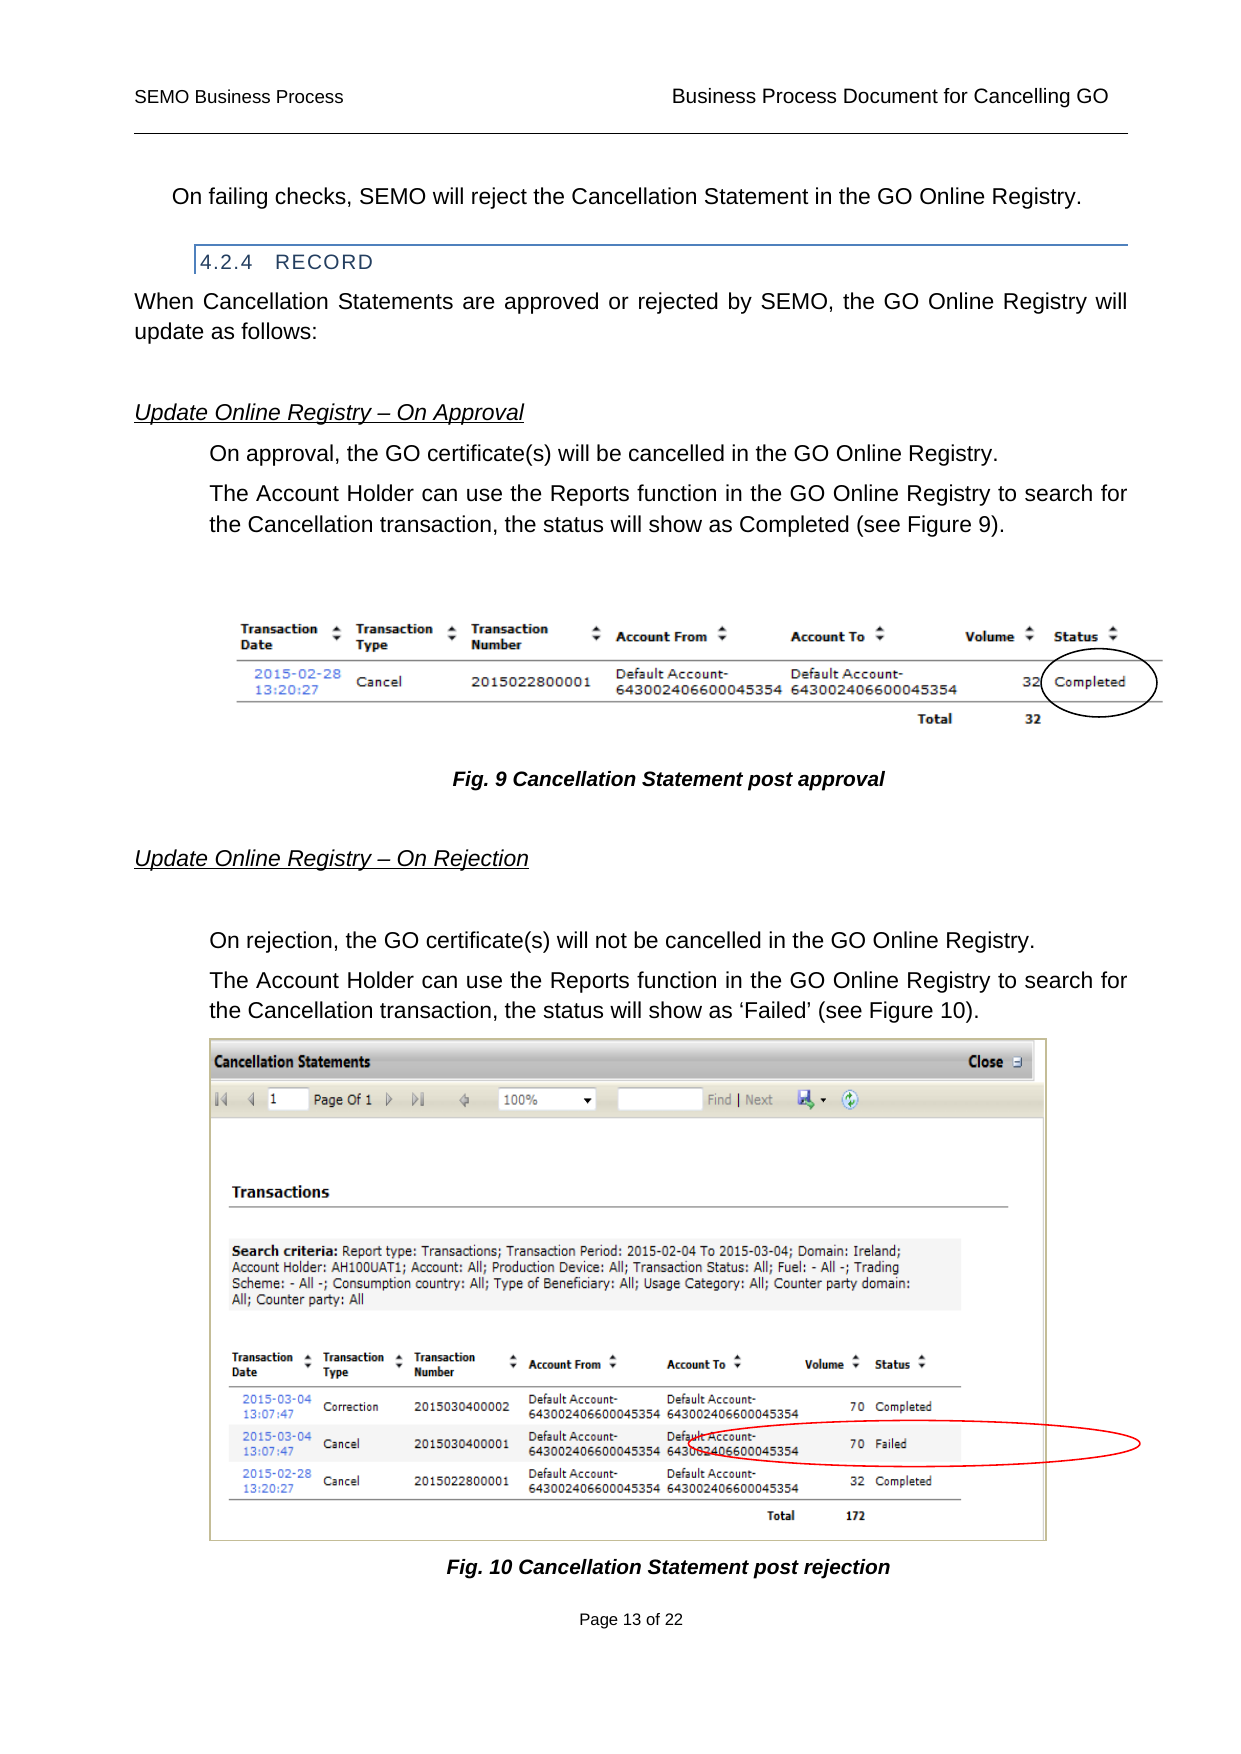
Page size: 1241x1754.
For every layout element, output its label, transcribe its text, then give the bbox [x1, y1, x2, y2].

subtitle record [196, 246, 1128, 274]
text Fig. 10 Cancellation Statement post rejection [134, 1555, 1128, 1579]
text The Account Holder can use the Reports function in the GO Online Registry to search for the Cancellation transaction, the status will show as Completed (see Figure 9). [209, 480, 1128, 537]
text On failing checks, SEMO will reject the Cancellation Statement in the GO Online Registry. [172, 183, 1128, 209]
text When Cancellation Statements are approved or rejected by SEMO, the GO Online Registry will update as follows: [134, 288, 1128, 344]
text On approval, the GO certificate(s) will be cancelled in the GO Online Registry. [209, 440, 1128, 466]
picture [211, 1040, 1045, 1540]
text Update Online Registry – On Approval [134, 399, 1128, 426]
text On rejection, the GO certificate(s) will not be cancelled in the GO Online Registry. [209, 927, 1128, 953]
picture [209, 591, 1203, 753]
picture [690, 1422, 1045, 1465]
text The Account Holder can use the Reports function in the GO Online Registry to search for the Cancellation transaction, the status will show as ‘Failed’ (see Figure 10). [209, 967, 1128, 1024]
text Fig. 9 Cancellation Statement post approval [134, 767, 1128, 791]
text Update Online Registry – On Rejection [134, 845, 1128, 872]
